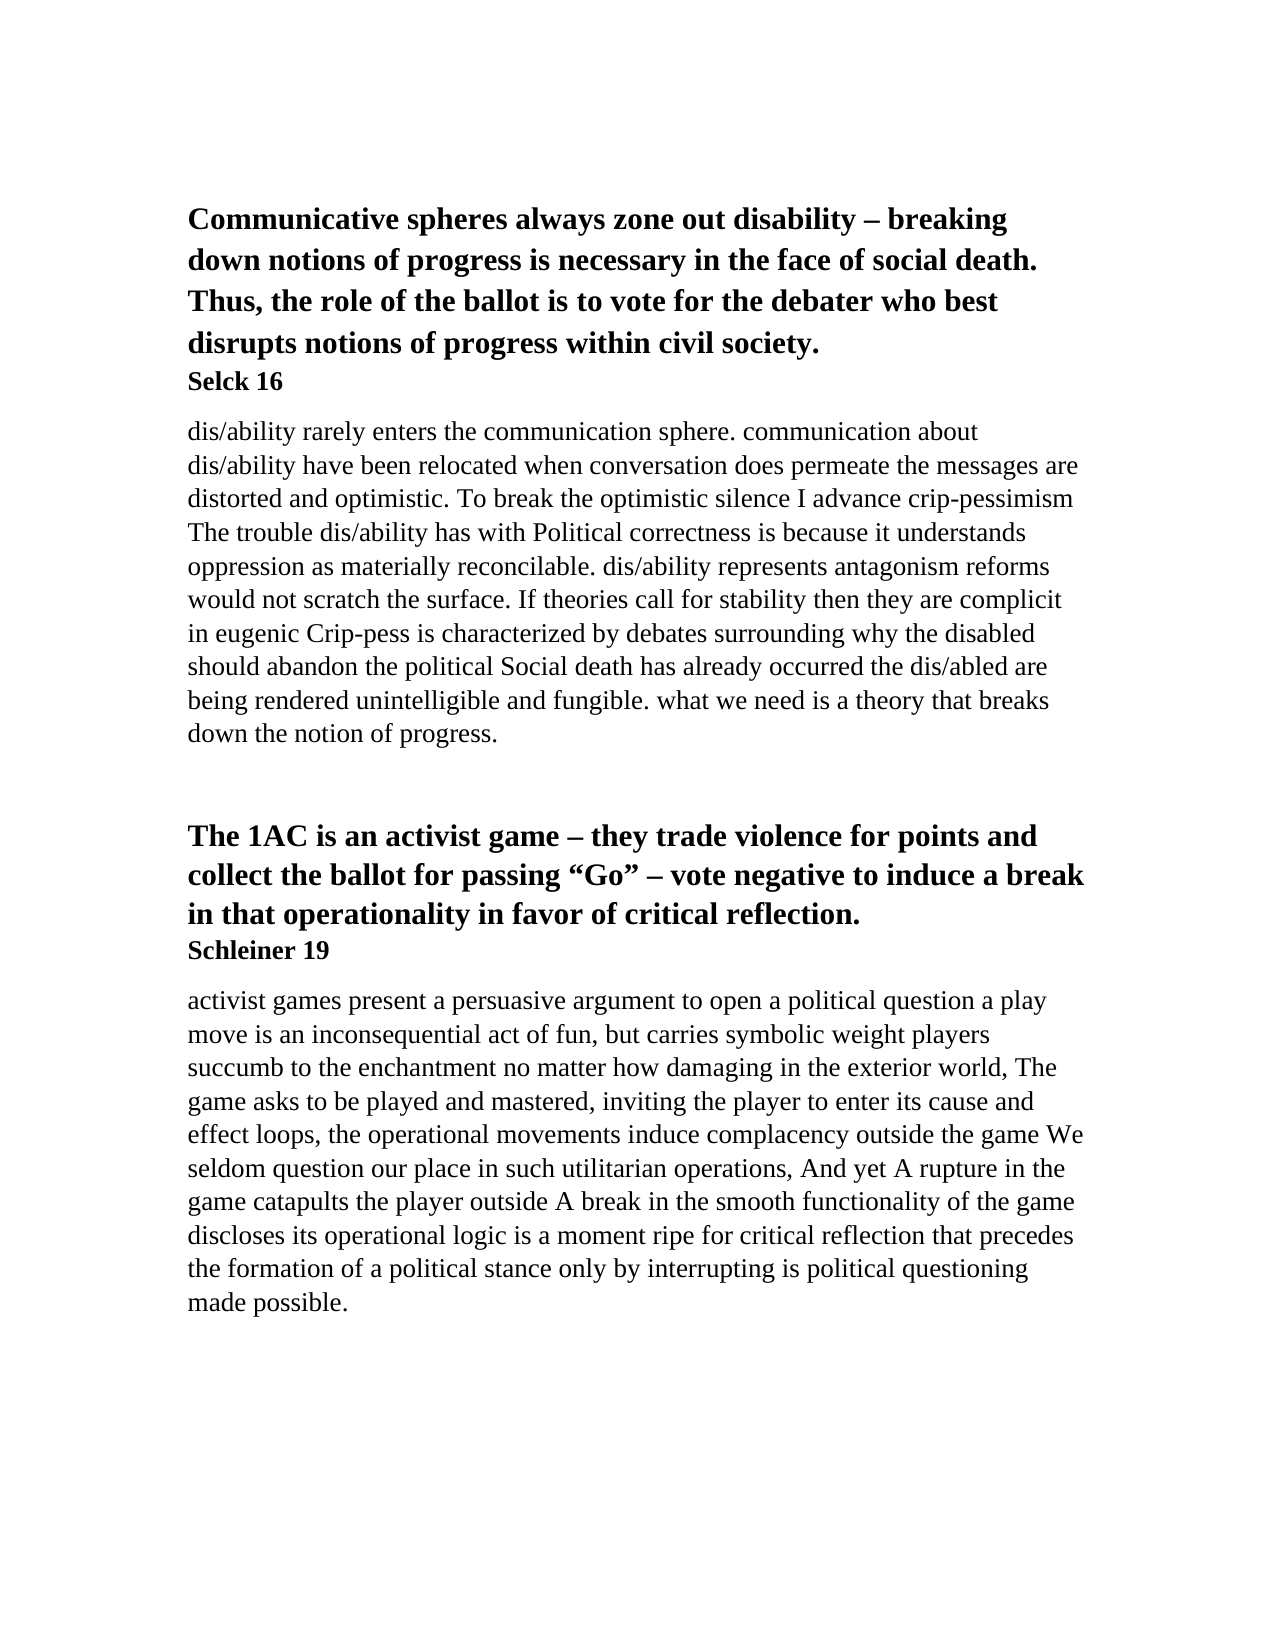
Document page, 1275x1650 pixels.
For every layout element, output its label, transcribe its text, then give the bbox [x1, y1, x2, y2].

text dis/ability rarely enters the communication sphere. communication about dis/ability have been relocated when conversation does permeate the messages are distorted and optimistic. To break the optimistic silence I advance crip-pessimism The trouble dis/ability has with Political correctness is because it understands oppression as materially reconcilable. dis/ability represents antagonism reforms would not scratch the surface. If theories call for stability then they are complicit in eugenic Crip-pess is characterized by debates surrounding why the disabled should abandon the political Social death has already occurred the dis/abled are being rendered unintelligible and fungible. what we need is a theory that breaks down the notion of progress. [187, 415, 1087, 748]
subtitle The 1AC is an activist game – they trade violence for points and collect the ballot for passing “Go” – vote negative to induce a break in that operationality in favor of critical reflection. [187, 818, 1087, 931]
text activist games present a persuasive argument to open a political question a play move is an inconsequential act of fun, but carries symbolic weight players succumb to the enchantment no matter how damaging in the exterior world, The game asks to be played and mastered, inviting the player to enter its cause and effect loops, the operational movements induce complacency outside the game We seldom question our place in such utilitarian operations, And yet A rupture in the game catapults the player outside A break in the smooth functionality of the game discloses its operational logic is a moment ripe for critical reflection that precedes the formation of a political stance only by interrupting is political questioning made possible. [187, 984, 1087, 1317]
text Schleiner 19 [187, 934, 1087, 965]
text Selck 16 [187, 365, 1087, 396]
subtitle Communicative spheres always zone out disability – breaking down notions of progress is necessary in the face of social death. Thus, the role of the ballot is to vote for the debater who best disrupts notions of progress within civil society. [187, 200, 1087, 360]
